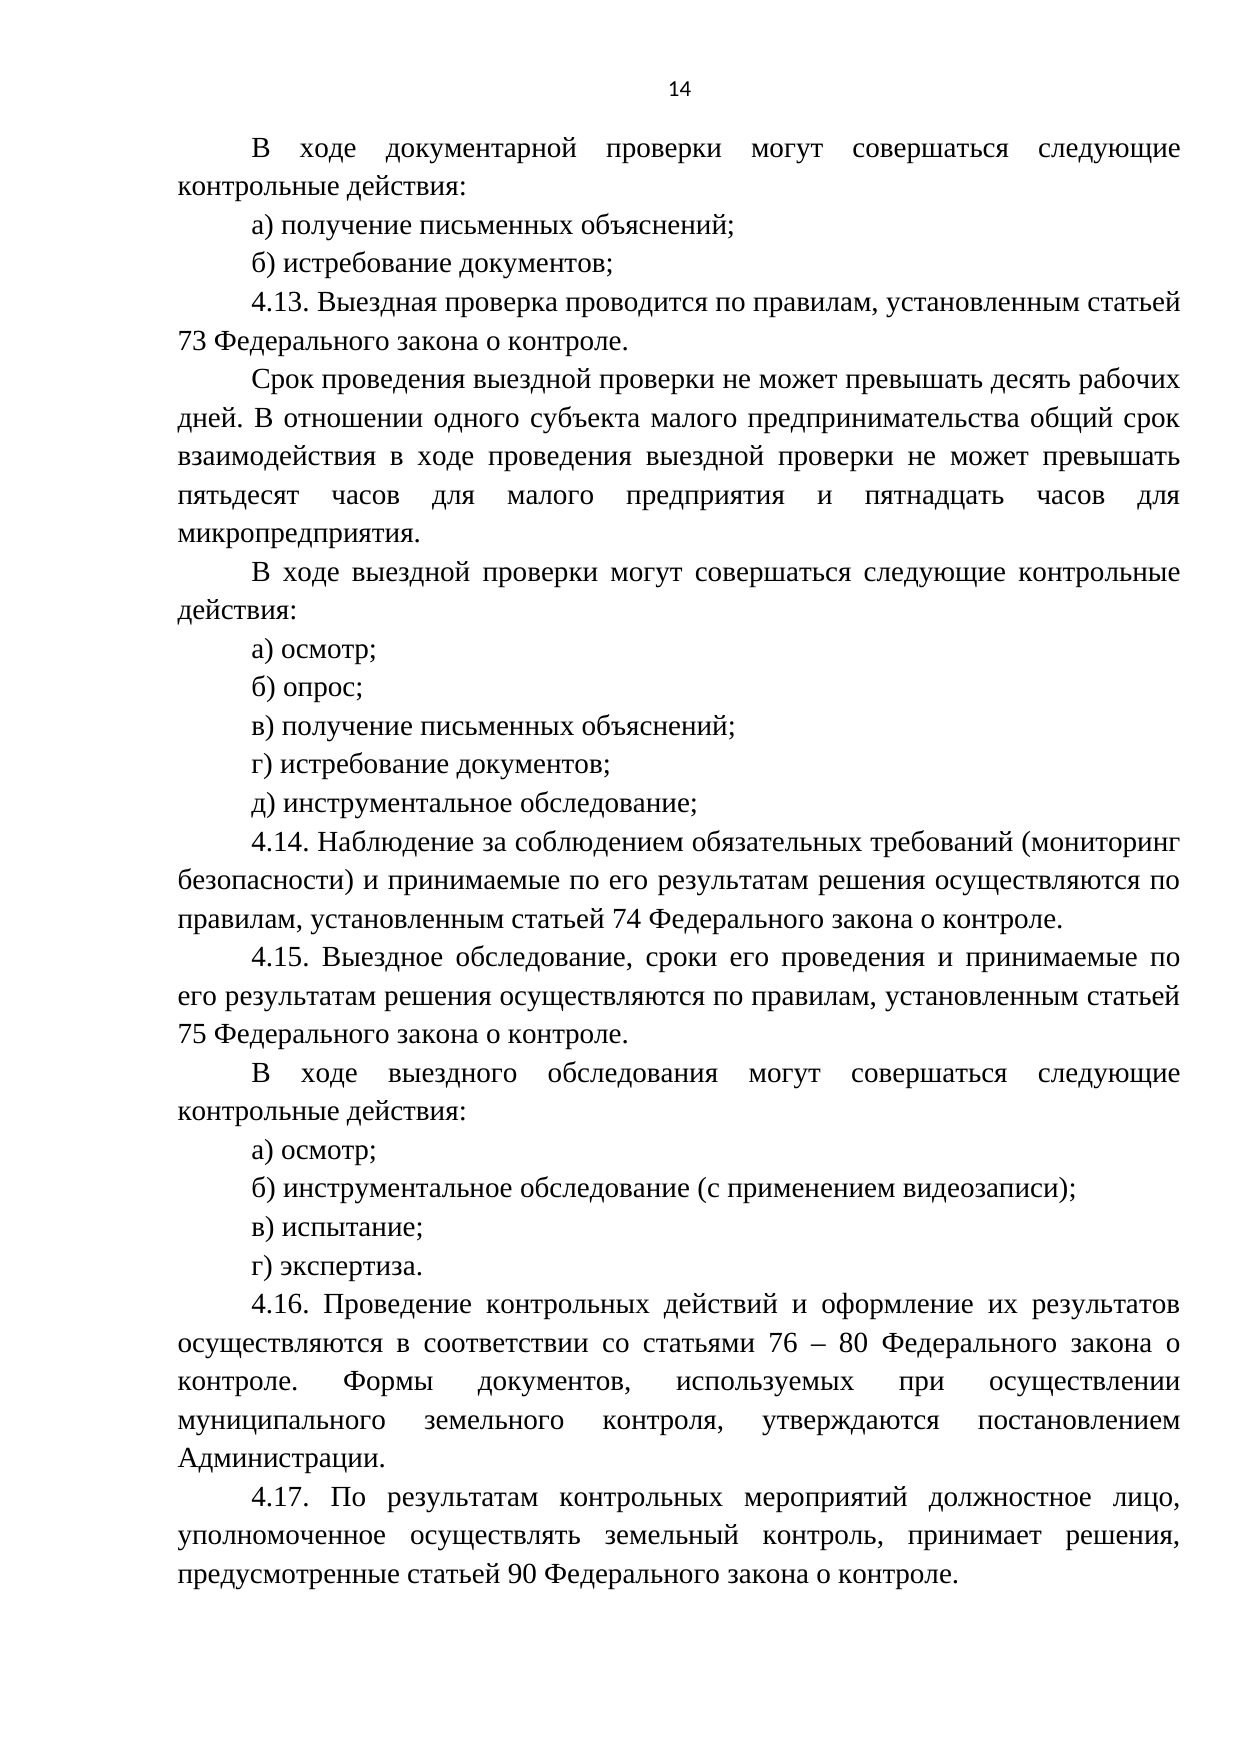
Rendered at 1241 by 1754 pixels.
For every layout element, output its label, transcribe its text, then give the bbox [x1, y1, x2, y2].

text б) опрос; [177, 669, 1181, 703]
text в) испытание; [177, 1209, 1181, 1243]
text В ходе выездной проверки могут совершаться следующие контрольные действия: [177, 554, 1181, 626]
text б) инструментальное обследование (с применением видеозаписи); [177, 1171, 1181, 1204]
text д) инструментальное обследование; [177, 785, 1181, 819]
text б) истребование документов; [177, 246, 1181, 279]
text а) осмотр; [177, 1132, 1181, 1166]
text 4.15. Выездное обследование, сроки его проведения и принимаемые по его результатам решения осуществляются по правилам, установленным статьей 75 Федерального закона о контроле. [177, 939, 1181, 1050]
text г) экспертиза. [177, 1248, 1181, 1281]
text 4.13. Выездная проверка проводится по правилам, установленным статьей 73 Федерального закона о контроле. [177, 284, 1181, 356]
text 4.16. Проведение контрольных действий и оформление их результатов осуществляются в соответствии со статьями 76 – 80 Федерального закона о контроле. Формы документов, используемых при осуществлении муниципального земельного контроля, утверждаются постановлением Администрации. [177, 1286, 1181, 1474]
text В ходе документарной проверки могут совершаться следующие контрольные действия: [177, 130, 1181, 202]
text в) получение письменных объяснений; [177, 708, 1181, 742]
text 4.14. Наблюдение за соблюдением обязательных требований (мониторинг безопасности) и принимаемые по его результатам решения осуществляются по правилам, установленным статьей 74 Федерального закона о контроле. [177, 824, 1181, 934]
text а) осмотр; [177, 631, 1181, 664]
text В ходе выездного обследования могут совершаться следующие контрольные действия: [177, 1055, 1181, 1127]
text а) получение письменных объяснений; [177, 207, 1181, 241]
text 4.17. По результатам контрольных мероприятий должностное лицо, уполномоченное осуществлять земельный контроль, принимает решения, предусмотренные статьей 90 Федерального закона о контроле. [177, 1479, 1181, 1589]
text Срок проведения выездной проверки не может превышать десять рабочих дней. В отношении одного субъекта малого предпринимательства общий срок взаимодействия в ходе проведения выездной проверки не может превышать пятьдесят часов для малого предприятия и пятнадцать часов для микропредприятия. [177, 361, 1181, 549]
text г) истребование документов; [177, 747, 1181, 780]
